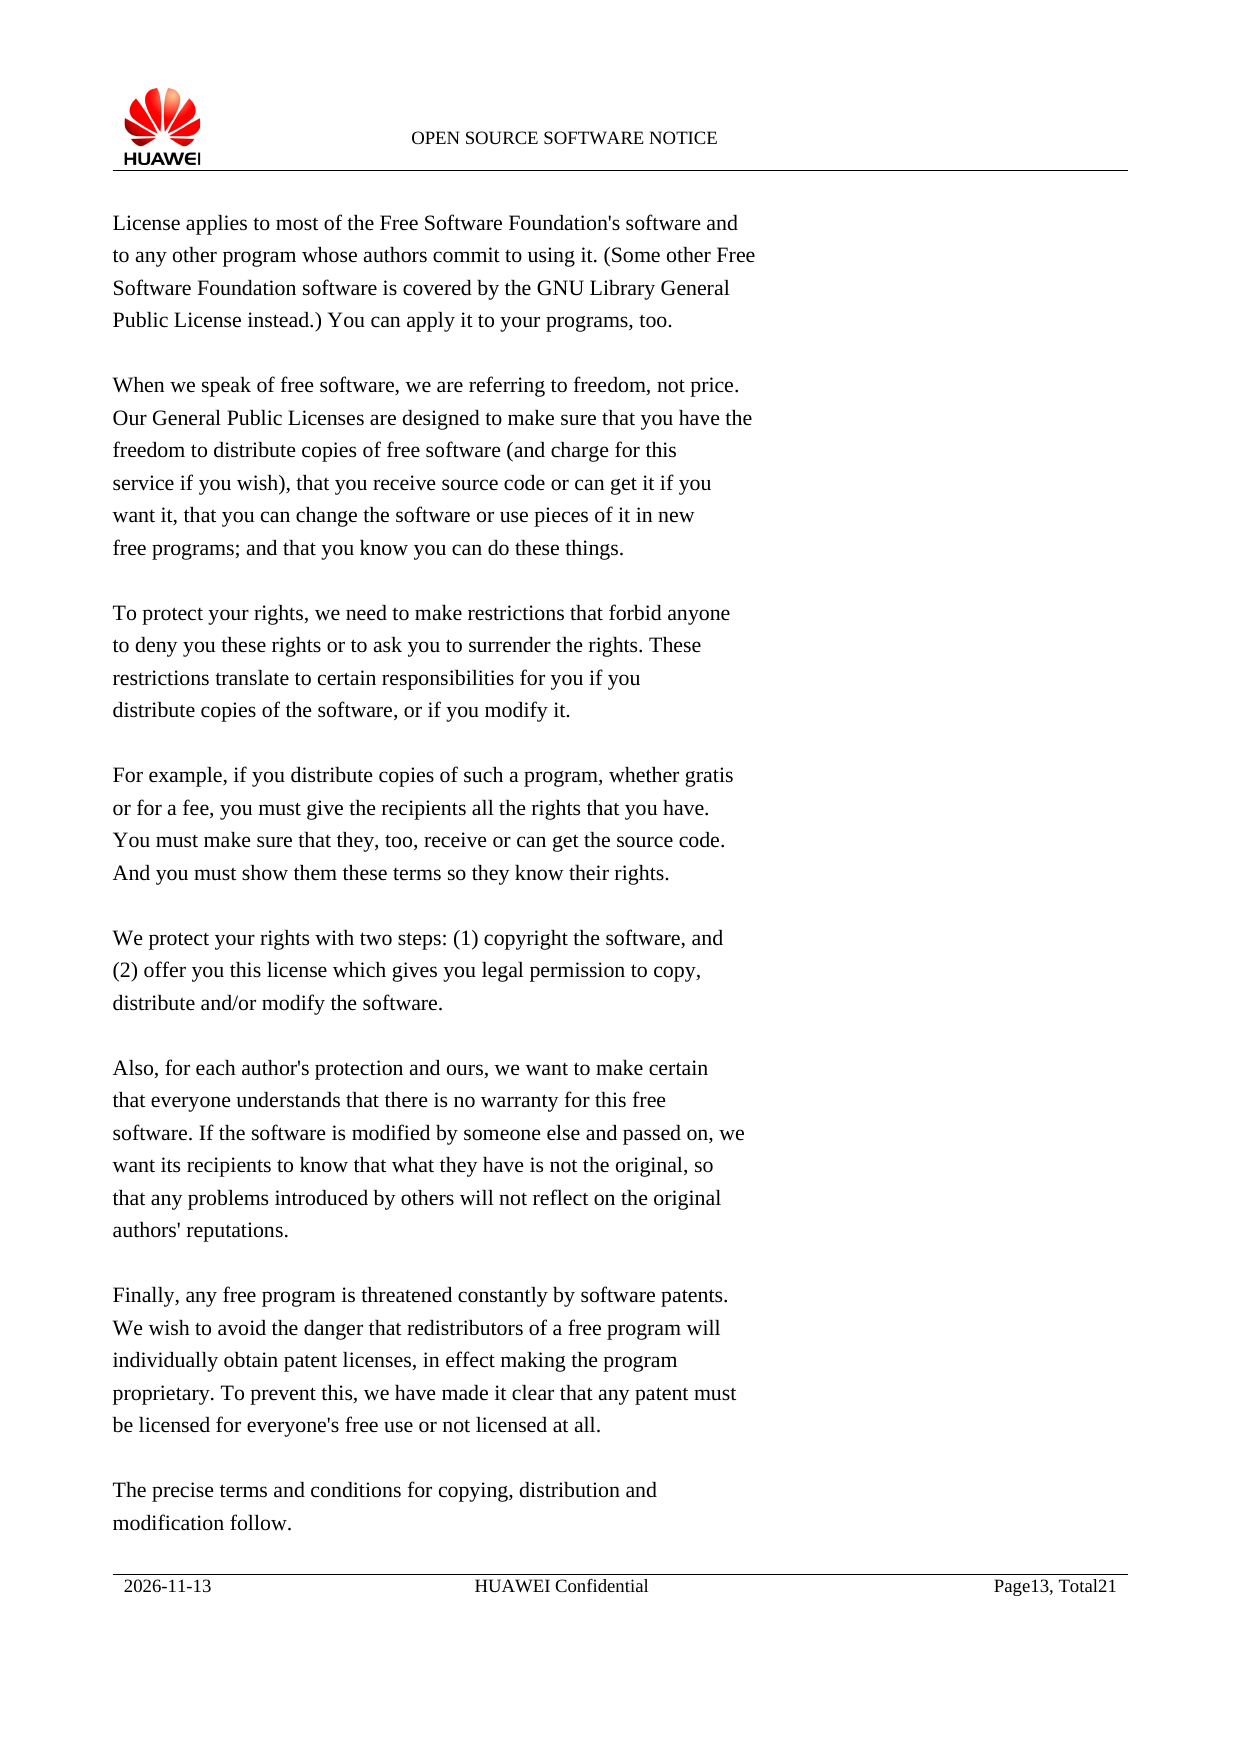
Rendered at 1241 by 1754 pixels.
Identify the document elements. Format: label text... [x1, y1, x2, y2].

text be licensed for everyone's free use or not licensed at all. [112, 1409, 1128, 1441]
text that any problems introduced by others will not reflect on the original [112, 1181, 1128, 1214]
text that everyone understands that there is no warranty for this free [112, 1084, 1128, 1116]
text modification follow. [112, 1506, 1128, 1539]
text Finally, any free program is threatened constantly by software patents. [112, 1279, 1128, 1311]
text restrictions translate to certain responsibilities for you if you [112, 661, 1128, 694]
text distribute and/or modify the software. [112, 986, 1128, 1019]
text individually obtain patent licenses, in effect making the program [112, 1344, 1128, 1376]
text want its recipients to know that what they have is not the original, so [112, 1149, 1128, 1181]
text freedom to distribute copies of free software (and charge for this [112, 434, 1128, 466]
text When we speak of free software, we are referring to freedom, not price. [112, 369, 1128, 401]
text to deny you these rights or to ask you to surrender the rights. These [112, 629, 1128, 661]
text service if you wish), that you receive source code or can get it if you [112, 466, 1128, 499]
text Public License instead.) You can apply it to your programs, too. [112, 304, 1128, 336]
text Also, for each author's protection and ours, we want to make certain [112, 1051, 1128, 1084]
text authors' reputations. [112, 1214, 1128, 1246]
text to any other program whose authors commit to using it. (Some other Free [112, 239, 1128, 271]
text proprietary. To prevent this, we have made it clear that any patent must [112, 1376, 1128, 1409]
text Our General Public Licenses are designed to make sure that you have the [112, 401, 1128, 434]
text or for a fee, you must give the recipients all the rights that you have. [112, 791, 1128, 824]
text And you must show them these terms so they know their rights. [112, 856, 1128, 889]
text software. If the software is modified by someone else and passed on, we [112, 1116, 1128, 1149]
text For example, if you distribute copies of such a program, whether gratis [112, 759, 1128, 791]
text want it, that you can change the software or use pieces of it in new [112, 499, 1128, 531]
text We protect your rights with two steps: (1) copyright the software, and [112, 921, 1128, 954]
text (2) offer you this license which gives you legal permission to copy, [112, 954, 1128, 986]
text free programs; and that you know you can do these things. [112, 531, 1128, 564]
text To protect your rights, we need to make restrictions that forbid anyone [112, 596, 1128, 629]
text The precise terms and conditions for copying, distribution and [112, 1474, 1128, 1506]
text We wish to avoid the danger that redistributors of a free program will [112, 1311, 1128, 1344]
picture [124, 88, 201, 165]
text Software Foundation software is covered by the GNU Library General [112, 271, 1128, 304]
text distribute copies of the software, or if you modify it. [112, 694, 1128, 726]
text License applies to most of the Free Software Foundation's software and [112, 206, 1128, 239]
text You must make sure that they, too, receive or can get the source code. [112, 824, 1128, 856]
